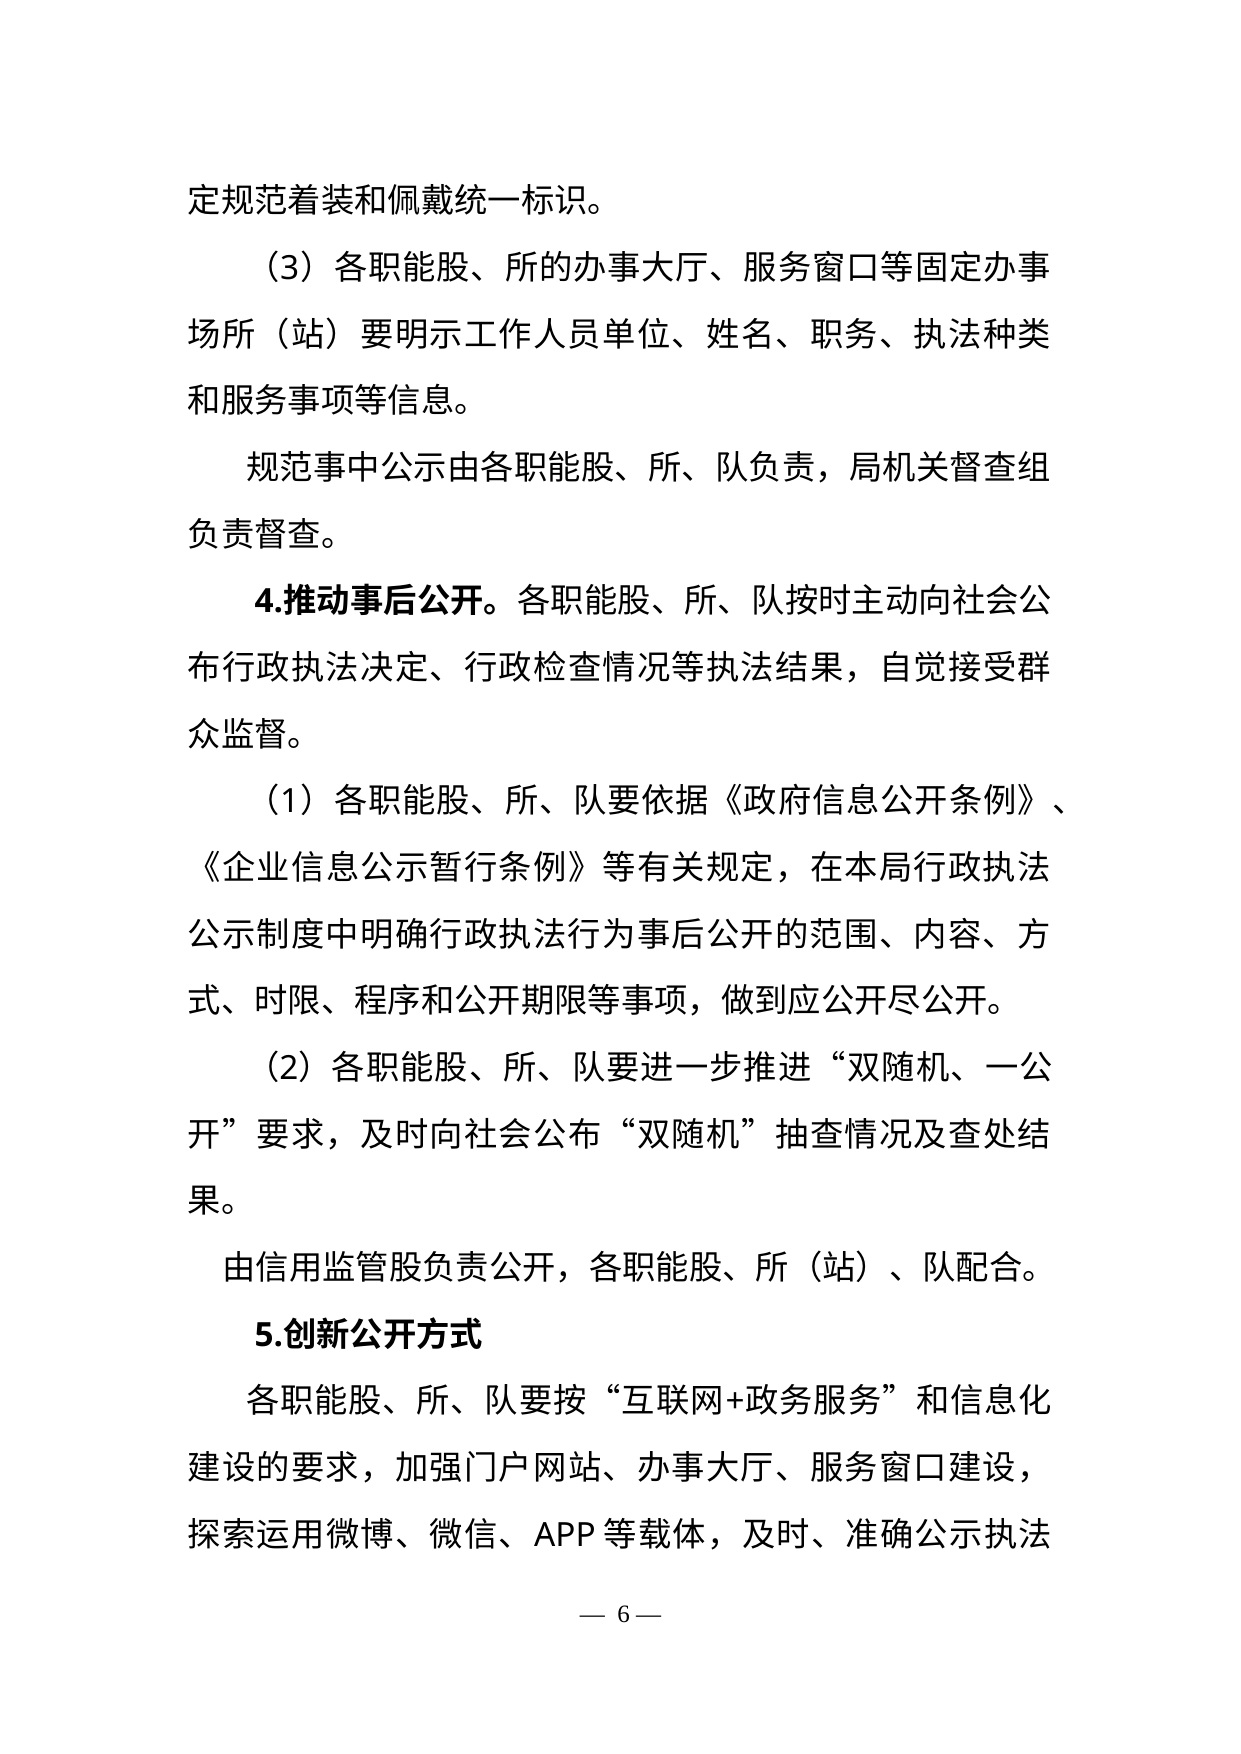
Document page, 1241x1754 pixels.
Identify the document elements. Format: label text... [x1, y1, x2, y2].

text （1）各职能股、所、队要依据《政府信息公开条例》、《企业信息公示暂行条例》等有关规定，在本局行政执法公示制度中明确行政执法行为事后公开的范围、内容、方式、时限、程序和公开期限等事项，做到应公开尽公开。 [187, 759, 1053, 1026]
text （3）各职能股、所的办事大厅、服务窗口等固定办事场所（站）要明示工作人员单位、姓名、职务、执法种类和服务事项等信息。 [187, 226, 1053, 426]
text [187, 1359, 1053, 1559]
text 5.创新公开方式 [187, 1293, 1053, 1359]
text 规范事中公示由各职能股、所、队负责，局机关督查组负责督查。 [187, 426, 1053, 559]
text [187, 159, 1053, 226]
text 由信用监管股负责公开，各职能股、所（站）、队配合。 [187, 1226, 1053, 1293]
list 各职能股、所、队要进一步推进“双随机、一公开”要求，及时向社会公布“双随机”抽查情况及查处结果。 [187, 1026, 1053, 1226]
text 4.推动事后公开。各职能股、所、队按时主动向社会公布行政执法决定、行政检查情况等执法结果，自觉接受群众监督。 [187, 559, 1053, 759]
